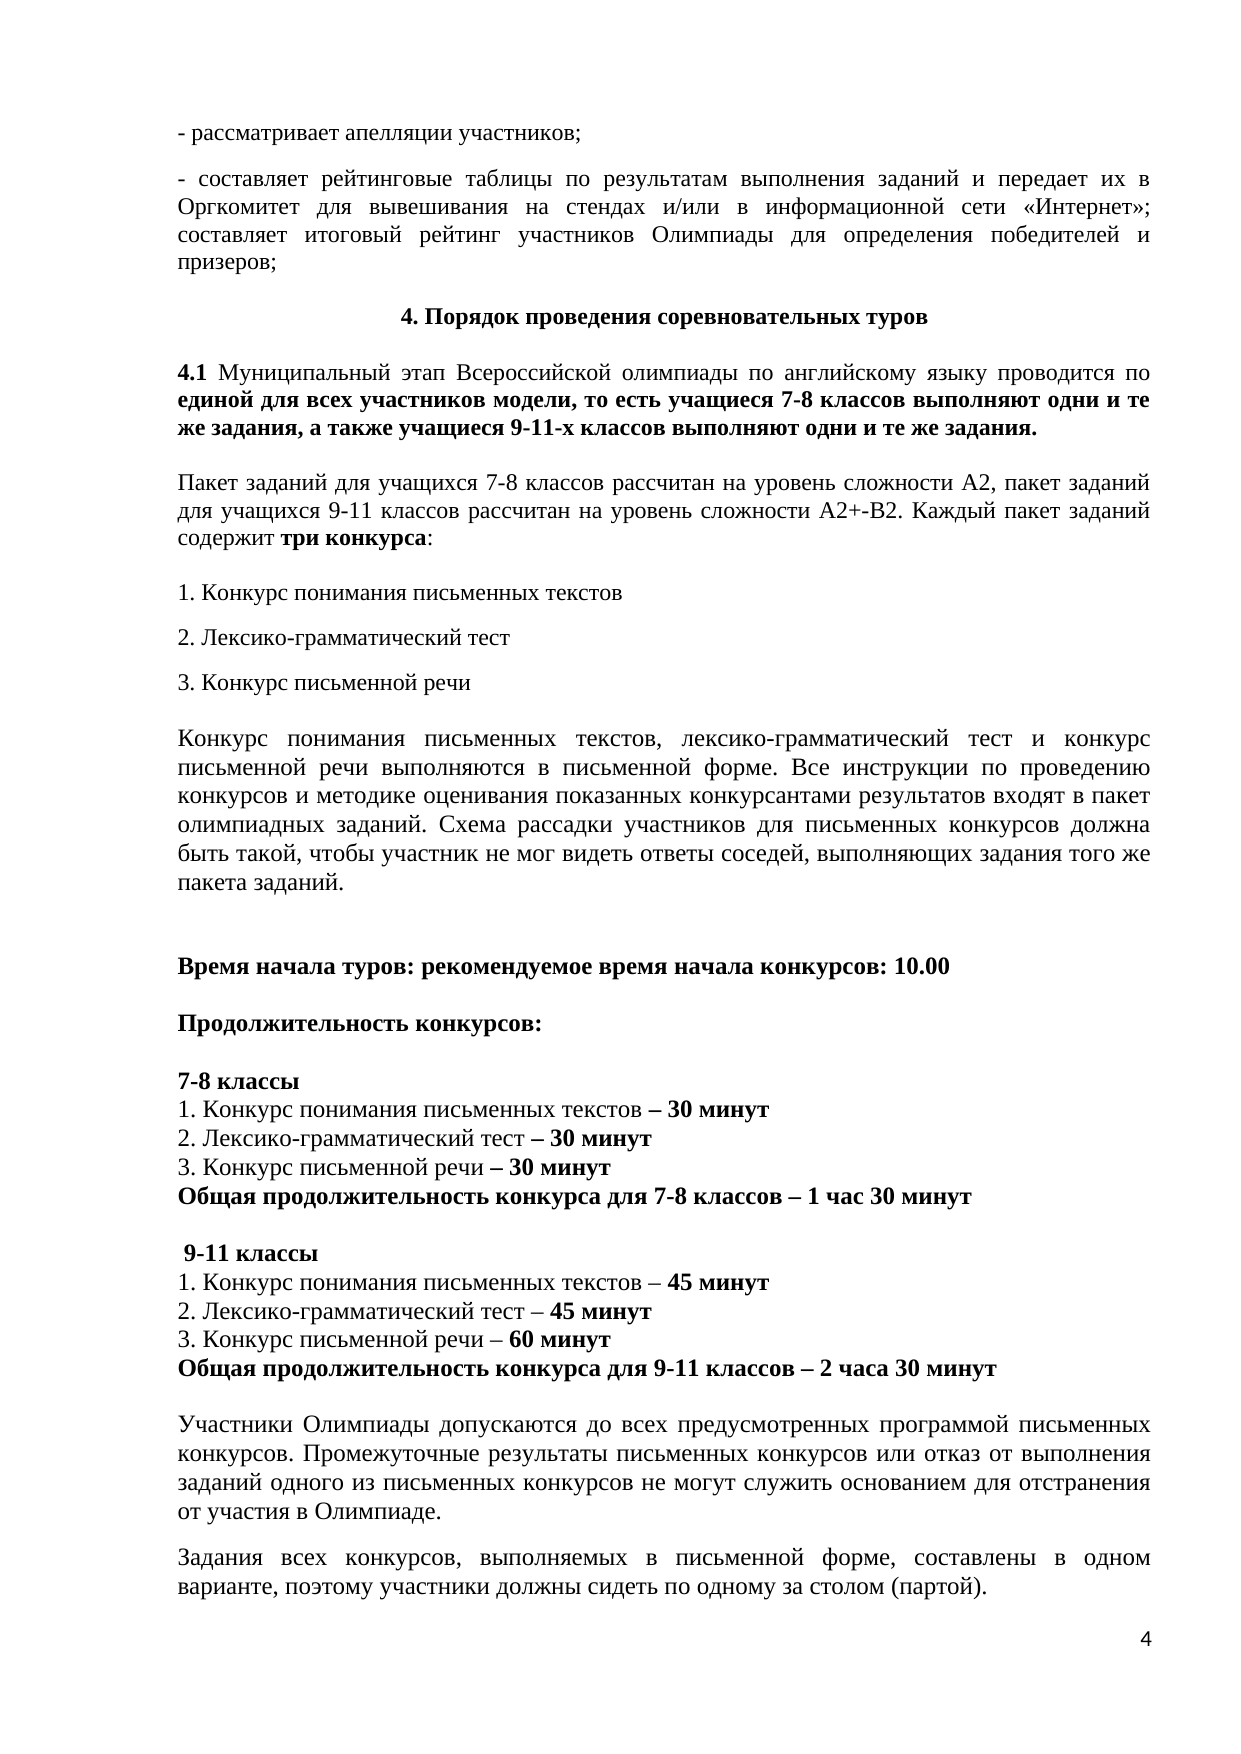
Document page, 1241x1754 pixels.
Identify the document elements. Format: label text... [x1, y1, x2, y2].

text 3. Конкурс письменной речи – 30 минут [177, 1152, 1152, 1181]
text 2. Лексико-грамматический тест [177, 623, 1152, 651]
text - составляет рейтинговые таблицы по результатам выполнения заданий и передает их в Оргкомитет для вывешивания на стендах и/или в информационной сети «Интернет»; составляет итоговый рейтинг участников Олимпиады для определения победителей и призеров; [177, 164, 1152, 275]
text Пакет заданий для учащихся 7-8 классов рассчитан на уровень сложности А2, пакет заданий для учащихся 9-11 классов рассчитан на уровень сложности А2+-В2. Каждый пакет заданий содержит три конкурса: [177, 468, 1152, 551]
text Участники Олимпиады допускаются до всех предусмотренных программой письменных конкурсов. Промежуточные результаты письменных конкурсов или отказ от выполнения заданий одного из письменных конкурсов не могут служить основанием для отстранения от участия в Олимпиаде. [177, 1409, 1152, 1524]
text Задания всех конкурсов, выполняемых в письменной форме, составлены в одном варианте, поэтому участники должны сидеть по одному за столом (партой). [177, 1542, 1152, 1600]
text Время начала туров: рекомендуемое время начала конкурсов: 10.00 [177, 951, 1152, 979]
text 3. Конкурс письменной речи [177, 668, 1152, 695]
text Общая продолжительность конкурса для 9-11 классов – 2 часа 30 минут [177, 1353, 1152, 1382]
text Общая продолжительность конкурса для 7-8 классов – 1 час 30 минут [177, 1181, 1152, 1209]
text 3. Конкурс письменной речи – 60 минут [177, 1324, 1152, 1353]
text 2. Лексико-грамматический тест – 45 минут [177, 1296, 1152, 1324]
text 7-8 классы [177, 1066, 1152, 1094]
text 4. Порядок проведения соревновательных туров [177, 302, 1152, 330]
text 9-11 классы [177, 1238, 1152, 1267]
text 2. Лексико-грамматический тест – 30 минут [177, 1123, 1152, 1152]
text 4.1 Муниципальный этап Всероссийской олимпиады по английскому языку проводится по единой для всех участников модели, то есть учащиеся 7-8 классов выполняют одни и те же задания, а также учащиеся 9-11-х классов выполняют одни и те же задания. [177, 358, 1152, 440]
text 1. Конкурс понимания письменных текстов – 45 минут [177, 1267, 1152, 1296]
text - рассматривает апелляции участников; [177, 118, 1152, 146]
text Продолжительность конкурсов: [177, 1008, 1152, 1037]
text 1. Конкурс понимания письменных текстов – 30 минут [177, 1094, 1152, 1123]
text 1. Конкурс понимания письменных текстов [177, 578, 1152, 606]
text Конкурс понимания письменных текстов, лексико-грамматический тест и конкурс письменной речи выполняются в письменной форме. Все инструкции по проведению конкурсов и методике оценивания показанных конкурсантами результатов входят в пакет олимпиадных заданий. Схема рассадки участников для письменных конкурсов должна быть такой, чтобы участник не мог видеть ответы соседей, выполняющих задания того же пакета заданий. [177, 723, 1152, 896]
